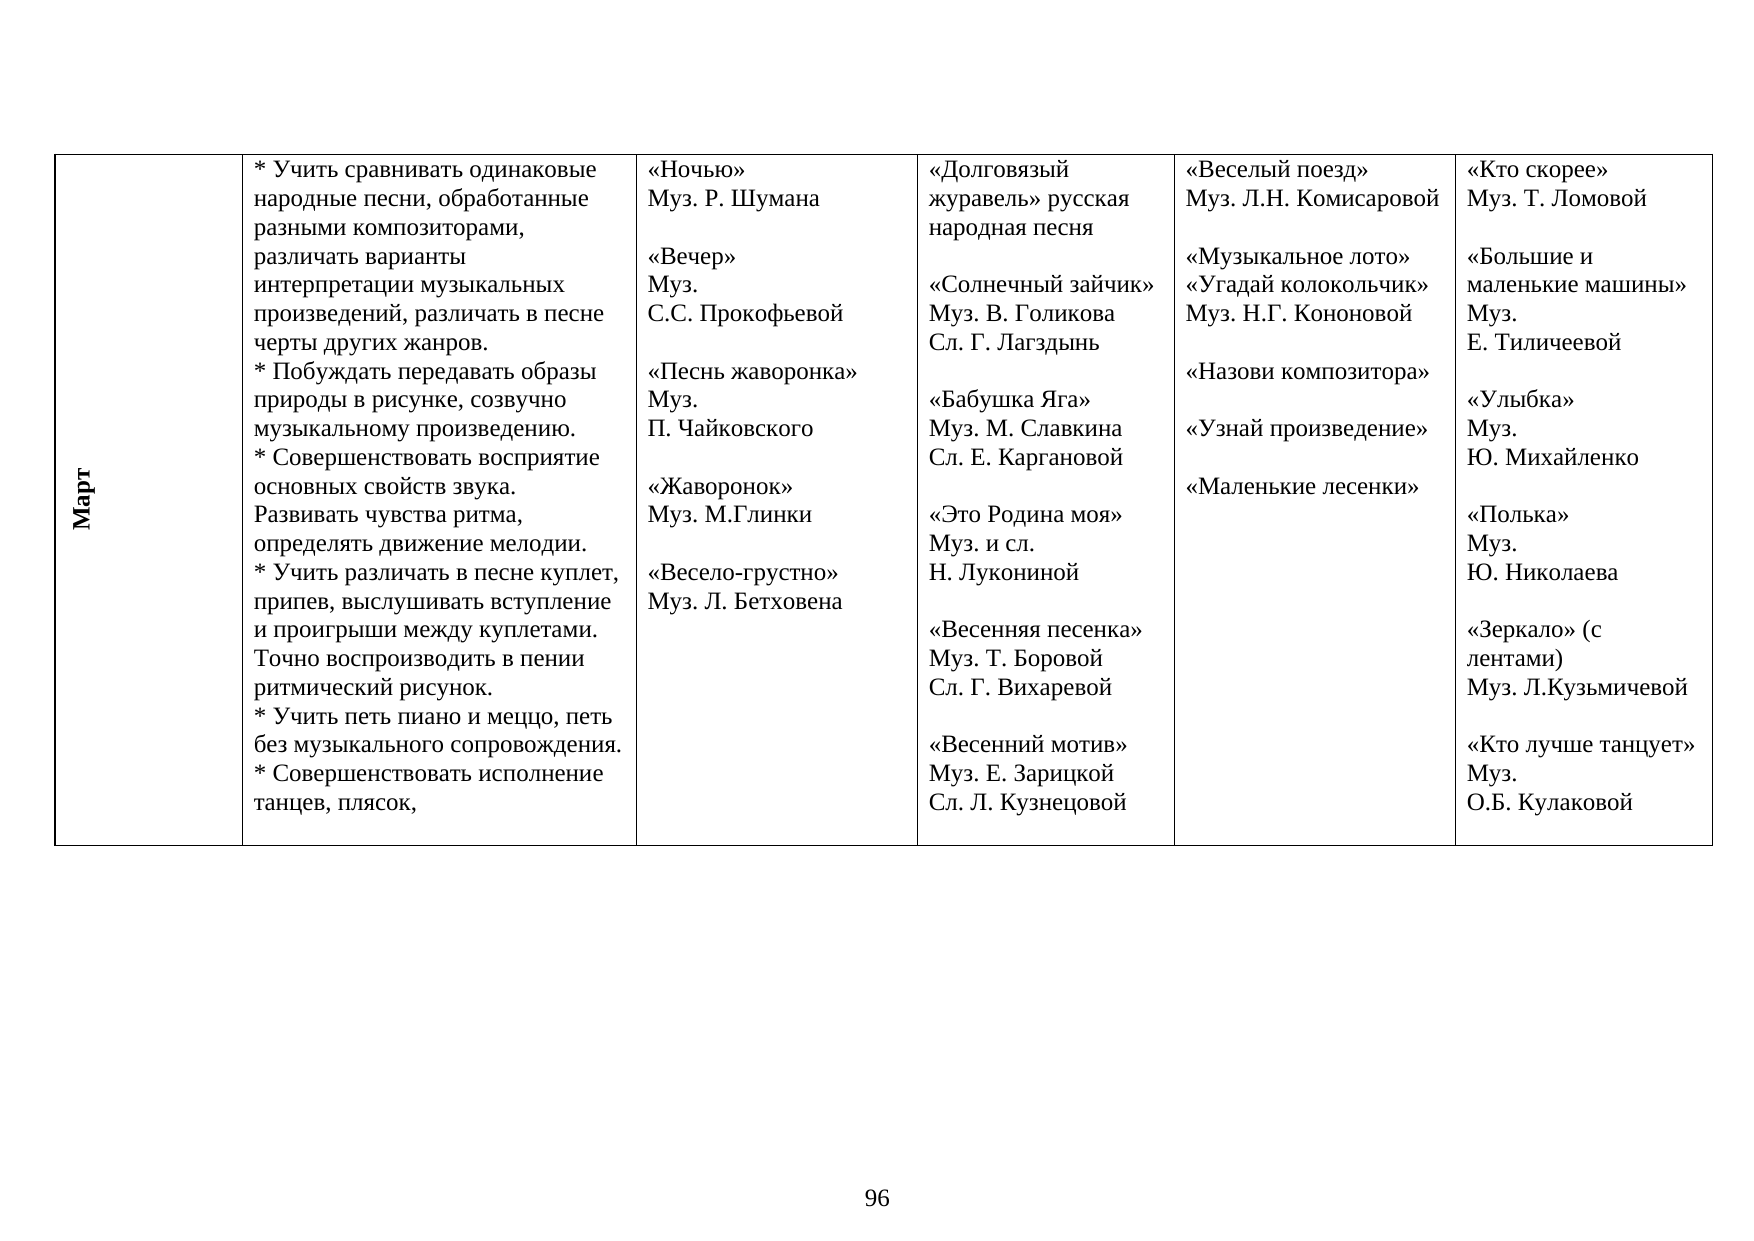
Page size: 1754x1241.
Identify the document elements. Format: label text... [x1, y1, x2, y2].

table_cell «Долговязый журавель» русская народная песня «Солнечный зайчик» Муз. В. Голикова Сл. Г. Лагздынь «Бабушка Яга» Муз. М. Славкина Сл. Е. Каргановой «Это Родина моя» Муз. и сл. Н. Лукониной «Весенняя песенка» Муз. Т. Боровой Сл. Г. Вихаревой «Весенний мотив» Муз. Е. Зарицкой Сл. Л. Кузнецовой [918, 155, 1174, 844]
table_cell «Ночью» Муз. Р. Шумана «Вечер» Муз. С.С. Прокофьевой «Песнь жаворонка» Муз. П. Чайковского «Жаворонок» Муз. М.Глинки «Весело-грустно» Муз. Л. Бетховена [637, 155, 917, 844]
table_cell «Кто скорее» Муз. Т. Ломовой «Большие и маленькие машины» Муз. Е. Тиличеевой «Улыбка» Муз. Ю. Михайленко «Полька» Муз. Ю. Николаева «Зеркало» (с лентами) Муз. Л.Кузьмичевой «Кто лучше танцует» Муз. О.Б. Кулаковой [1456, 155, 1712, 844]
table_cell Март [56, 155, 242, 844]
table_cell «Веселый поезд» Муз. Л.Н. Комисаровой «Музыкальное лото» «Угадай колокольчик» Муз. Н.Г. Кононовой «Назови композитора» «Узнай произведение» «Маленькие лесенки» [1175, 155, 1455, 844]
table_cell * Учить сравнивать одинаковые народные песни, обработанные разными композиторами, различать варианты интерпретации музыкальных произведений, различать в песне черты других жанров. * Побуждать передавать образы природы в рисунке, созвучно музыкальному произведению. * Совершенствовать восприятие основных свойств звука. Развивать чувства ритма, определять движение мелодии. * Учить различать в песне куплет, припев, выслушивать вступление и проигрыши между куплетами. Точно воспроизводить в пении ритмический рисунок. * Учить петь пиано и меццо, петь без музыкального сопровождения. * Совершенствовать исполнение танцев, плясок, [243, 155, 636, 844]
